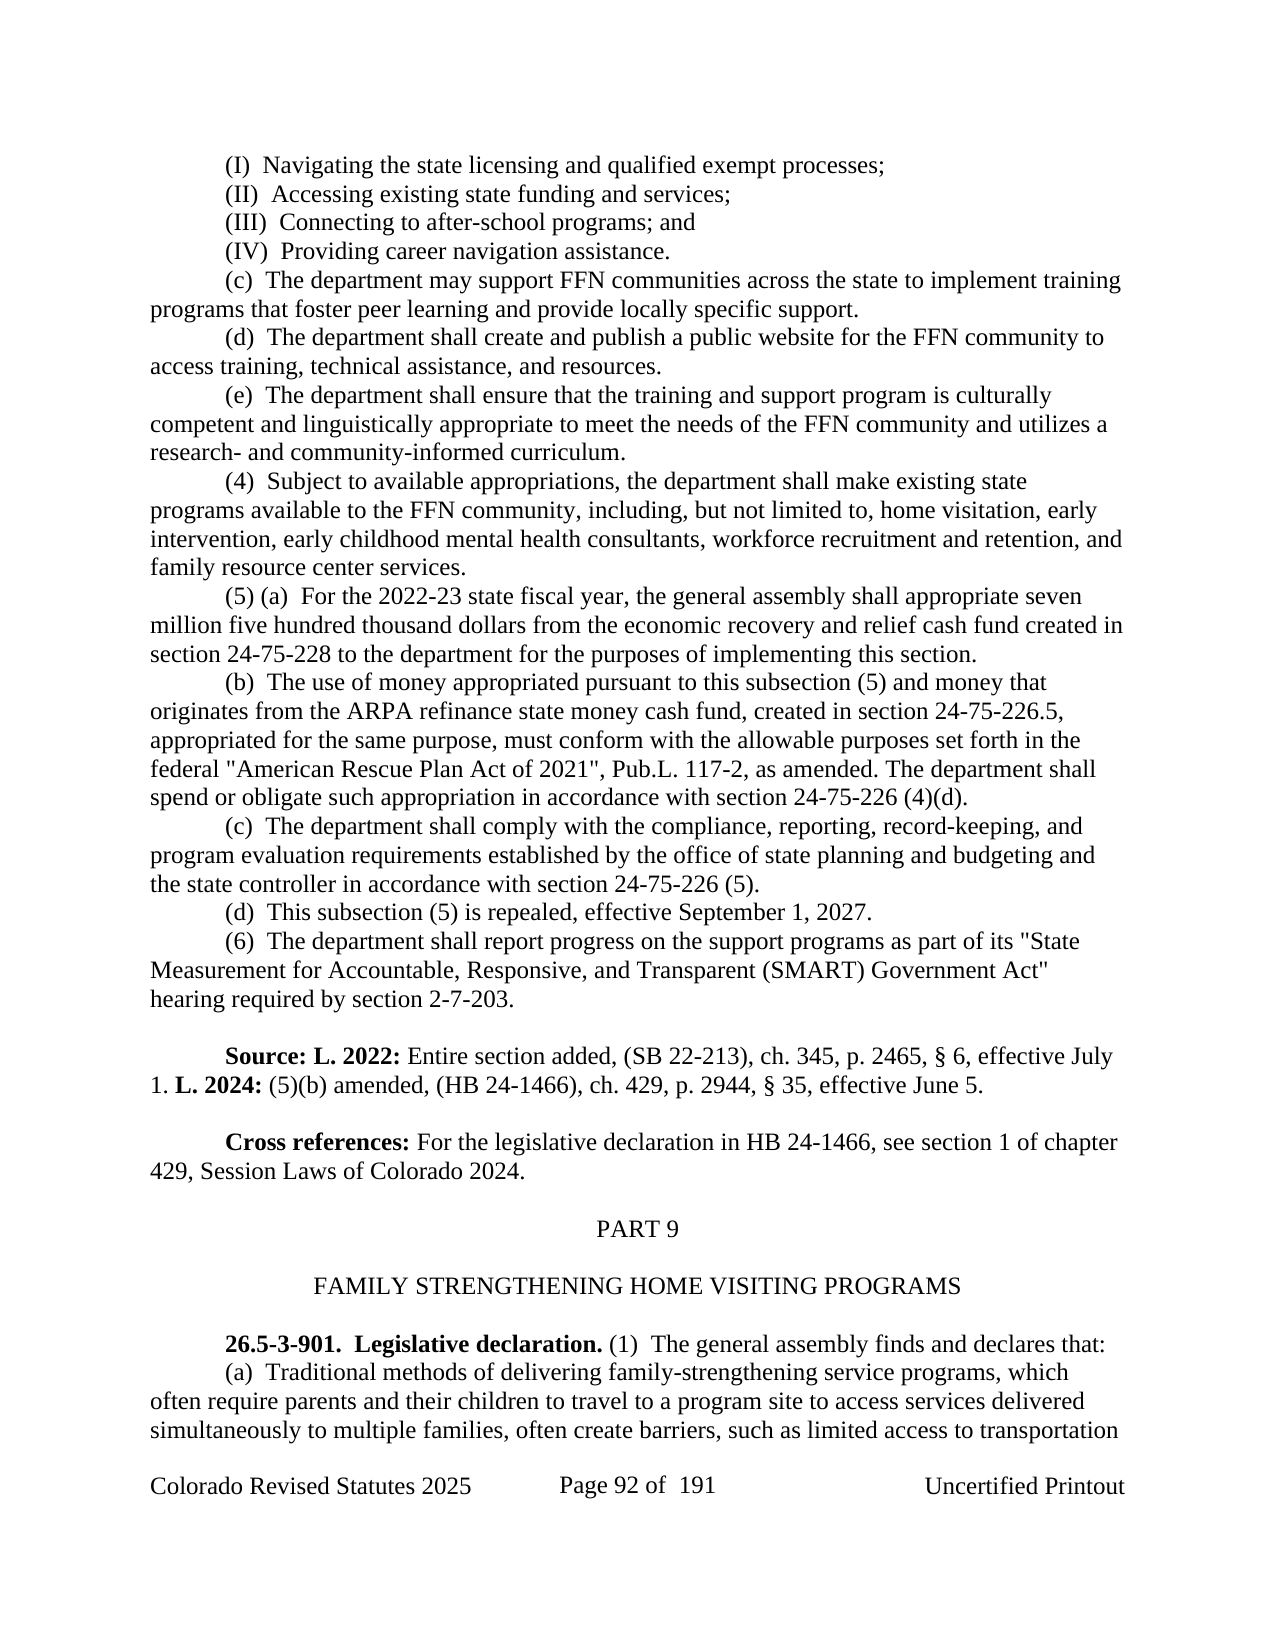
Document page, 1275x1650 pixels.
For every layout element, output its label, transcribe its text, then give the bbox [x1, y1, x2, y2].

text (6) The department shall report progress on the support programs as part of its "State Measurement for Accountable, Responsive, and Transparent (SMART) Government Act" hearing required by section 2-7-203. [150, 926, 1125, 1012]
text (5) (a) For the 2022-23 state fiscal year, the general assembly shall appropriate seven million five hundred thousand dollars from the economic recovery and relief cash fund created in section 24-75-228 to the department for the purposes of implementing this section. [150, 581, 1125, 667]
text (4) Subject to available appropriations, the department shall make existing state programs available to the FFN community, including, but not limited to, home visitation, early intervention, early childhood mental health consultants, workforce recruitment and retention, and family resource center services. [150, 466, 1125, 581]
text (d) This subsection (5) is repealed, effective September 1, 2027. [150, 897, 1125, 926]
text (d) The department shall create and publish a public website for the FFN community to access training, technical assistance, and resources. [150, 322, 1125, 380]
text (c) The department shall comply with the compliance, reporting, record-keeping, and program evaluation requirements established by the office of state planning and budgeting and the state controller in accordance with section 24-75-226 (5). [150, 811, 1125, 897]
text (II) Accessing existing state funding and services; [150, 179, 1125, 207]
text (e) The department shall ensure that the training and support program is culturally competent and linguistically appropriate to meet the needs of the FFN community and utilizes a research- and community-informed curriculum. [150, 380, 1125, 466]
text (III) Connecting to after-school programs; and [150, 207, 1125, 236]
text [150, 1357, 1125, 1444]
text (IV) Providing career navigation assistance. [150, 236, 1125, 265]
text (b) The use of money appropriated pursuant to this subsection (5) and money that originates from the ARPA refinance state money cash fund, created in section 24-75-226.5, appropriated for the same purpose, must conform with the allowable purposes set forth in the federal "American Rescue Plan Act of 2021", Pub.L. 117-2, as amended. The department shall spend or obligate such appropriation in accordance with section 24-75-226 (4)(d). [150, 667, 1125, 811]
text (I) Navigating the state licensing and qualified exempt processes; [150, 150, 1125, 179]
text (c) The department may support FFN communities across the state to implement training programs that foster peer learning and provide locally specific support. [150, 265, 1125, 322]
text 26.5-3-901. Legislative declaration. (1) The general assembly finds and declares that: [150, 1329, 1125, 1357]
text FAMILY STRENGTHENING HOME VISITING PROGRAMS [150, 1271, 1125, 1300]
text Source: L. 2022: Entire section added, (SB 22-213), ch. 345, p. 2465, § 6, effective July 1. L. 2024: (5)(b) amended, (HB 24-1466), ch. 429, p. 2944, § 35, effective June 5. [150, 1041, 1125, 1099]
text Cross references: For the legislative declaration in HB 24-1466, see section 1 of chapter 429, Session Laws of Colorado 2024. [150, 1127, 1125, 1185]
text PART 9 [150, 1214, 1125, 1242]
